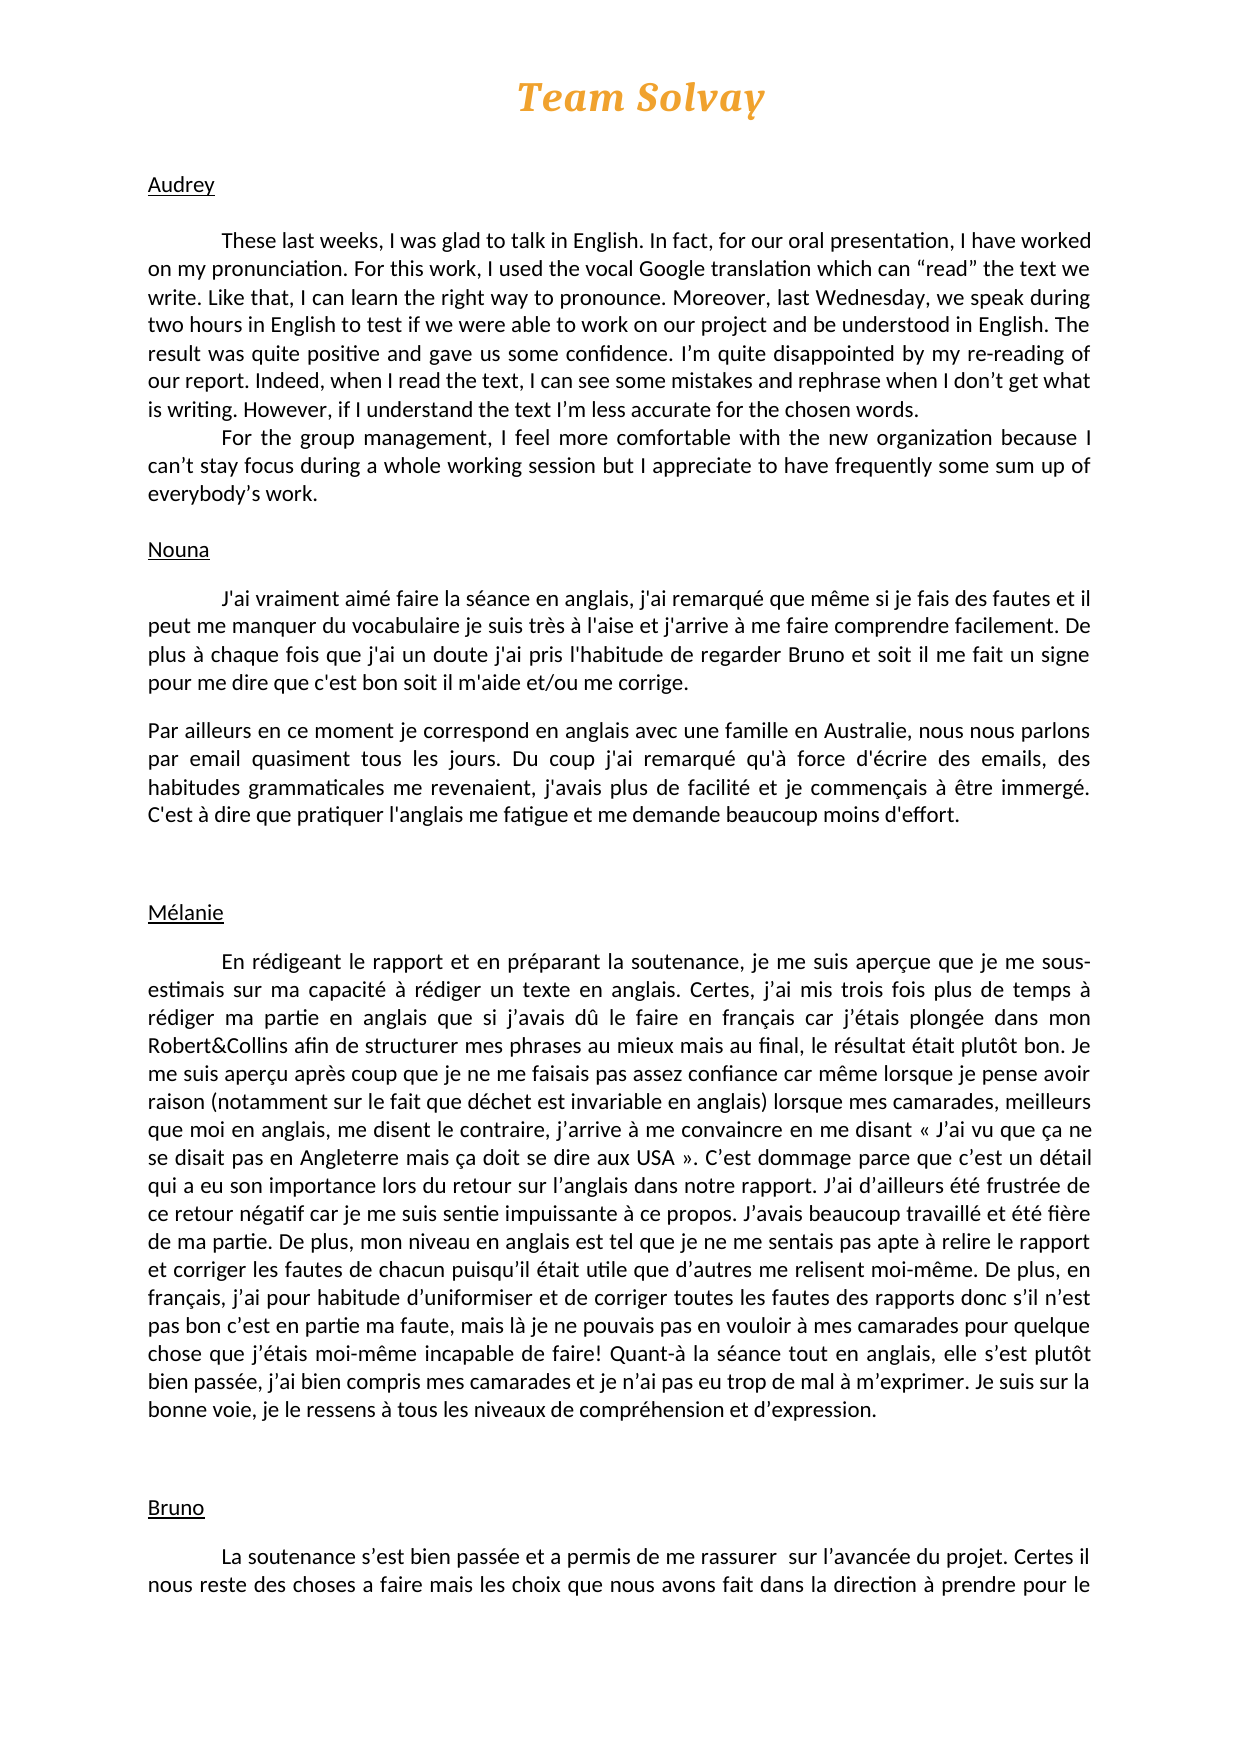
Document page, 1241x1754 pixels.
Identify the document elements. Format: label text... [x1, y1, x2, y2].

text Mélanie [148, 898, 1093, 926]
text Bruno [148, 1493, 1093, 1521]
text J'ai vraiment aimé faire la séance en anglais, j'ai remarqué que même si je fais des fautes et il peut me manquer du vocabulaire je suis très à l'aise et j'arrive à me faire comprendre facilement. De plus à chaque fois que j'ai un doute j'ai pris l'habitude de regarder Bruno et soit il me fait un signe pour me dire que c'est bon soit il m'aide et/ou me corrige. [148, 584, 1093, 696]
text These last weeks, I was glad to talk in English. In fact, for our oral presentation, I have worked on my pronunciation. For this work, I used the vocal Google translation which can “read” the text we write. Like that, I can learn the right way to pronounce. Moreover, last Wednesday, we speak during two hours in English to test if we were able to work on our project and be understood in English. The result was quite positive and gave us some confidence. I’m quite disappointed by my re-reading of our report. Indeed, when I read the text, I can see some mistakes and rephrase when I don’t get what is writing. However, if I understand the text I’m less accurate for the chosen words. [148, 227, 1093, 423]
text For the group management, I feel more comfortable with the new organization because I can’t stay focus during a whole working session but I appreciate to have frequently some sum up of everybody’s work. [148, 423, 1093, 507]
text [148, 1542, 1093, 1598]
text Par ailleurs en ce moment je correspond en anglais avec une famille en Australie, nous nous parlons par email quasiment tous les jours. Du coup j'ai remarqué qu'à force d'écrire des emails, des habitudes grammaticales me revenaient, j'avais plus de facilité et je commençais à être immergé. C'est à dire que pratiquer l'anglais me fatigue et me demande beaucoup moins d'effort. [148, 717, 1093, 829]
text Audrey [148, 171, 1093, 198]
text En rédigeant le rapport et en préparant la soutenance, je me suis aperçue que je me sous-estimais sur ma capacité à rédiger un texte en anglais. Certes, j’ai mis trois fois plus de temps à rédiger ma partie en anglais que si j’avais dû le faire en français car j’étais plongée dans mon Robert&Collins afin de structurer mes phrases au mieux mais au final, le résultat était plutôt bon. Je me suis aperçu après coup que je ne me faisais pas assez confiance car même lorsque je pense avoir raison (notamment sur le fait que déchet est invariable en anglais) lorsque mes camarades, meilleurs que moi en anglais, me disent le contraire, j’arrive à me convaincre en me disant « J’ai vu que ça ne se disait pas en Angleterre mais ça doit se dire aux USA ». C’est dommage parce que c’est un détail qui a eu son importance lors du retour sur l’anglais dans notre rapport. J’ai d’ailleurs été frustrée de ce retour négatif car je me suis sentie impuissante à ce propos. J’avais beaucoup travaillé et été fière de ma partie. De plus, mon niveau en anglais est tel que je ne me sentais pas apte à relire le rapport et corriger les fautes de chacun puisqu’il était utile que d’autres me relisent moi-même. De plus, en français, j’ai pour habitude d’uniformiser et de corriger toutes les fautes des rapports donc s’il n’est pas bon c’est en partie ma faute, mais là je ne pouvais pas en vouloir à mes camarades pour quelque chose que j’étais moi-même incapable de faire! Quant-à la séance tout en anglais, elle s’est plutôt bien passée, j’ai bien compris mes camarades et je n’ai pas eu trop de mal à m’exprimer. Je suis sur la bonne voie, je le ressens à tous les niveaux de compréhension et d’expression. [148, 947, 1093, 1423]
text Nouna [148, 535, 1093, 563]
